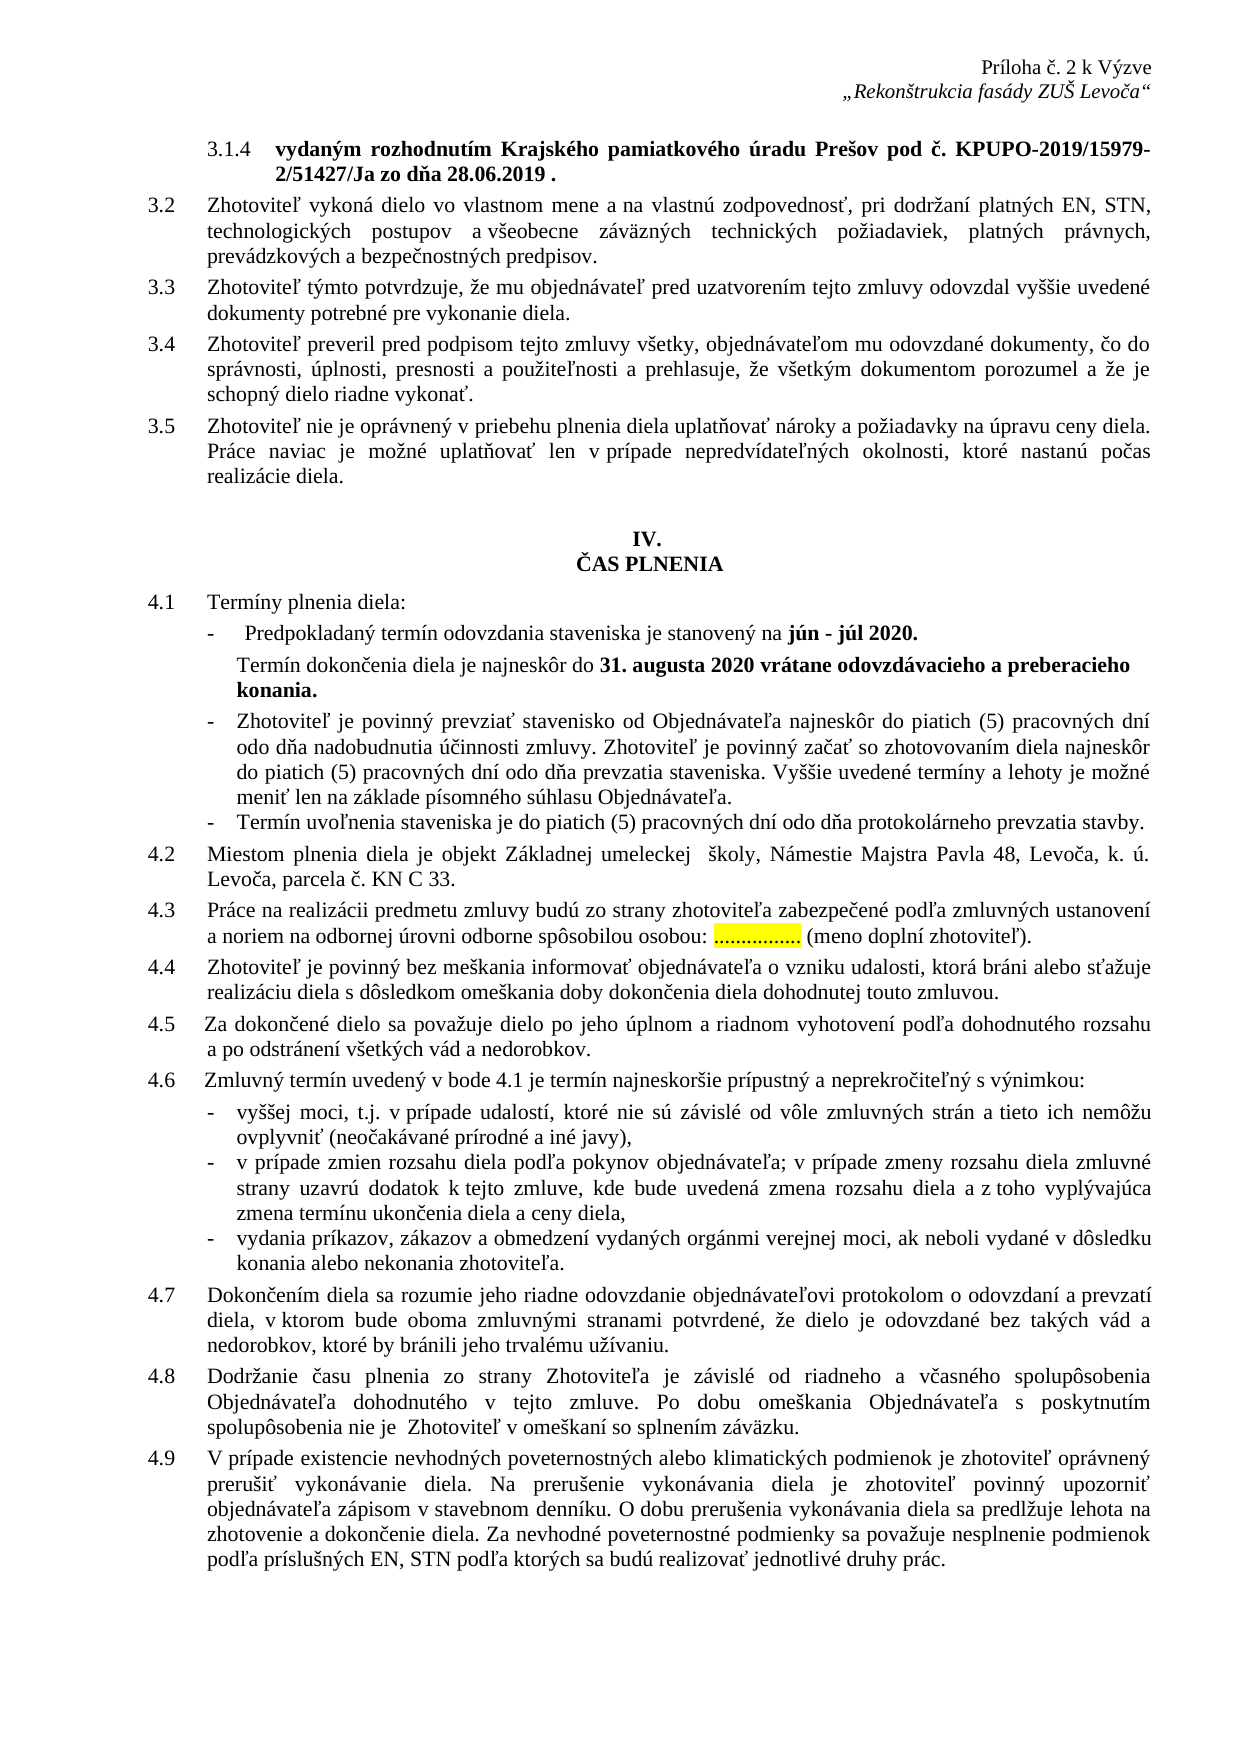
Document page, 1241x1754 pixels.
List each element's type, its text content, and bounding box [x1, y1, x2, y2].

list Miestom plnenia diela je objekt Základnej umeleckej školy, Námestie Majstra Pavla 48, Levoča, k. ú. Levoča, parcela č. KN C 33. [148, 841, 1152, 891]
list Zhotoviteľ týmto potvrdzuje, že mu objednávateľ pred uzatvorením tejto zmluvy odovzdal vyššie uvedené dokumenty potrebné pre vykonanie diela. [148, 274, 1152, 325]
list Termín dokončenia diela je najneskôr do 31. augusta 2020 vrátane odovzdávacieho a preberacieho konania. [236, 652, 1152, 702]
list Zhotoviteľ nie je oprávnený v priebehu plnenia diela uplatňovať nároky a požiadavky na úpravu ceny diela. Práce naviac je možné uplatňovať len v prípade nepredvídateľných okolnosti, ktoré nastanú počas realizácie diela. [148, 413, 1152, 488]
list Zhotoviteľ je povinný prevziať stavenisko od Objednávateľa najneskôr do piatich (5) pracovných dní odo dňa nadobudnutia účinnosti zmluvy. Zhotoviteľ je povinný začať so zhotovovaním diela najneskôr do piatich (5) pracovných dní odo dňa prevzatia staveniska. Vyššie uvedené termíny a lehoty je možné meniť len na základe písomného súhlasu Objednávateľa. [207, 708, 1152, 809]
list Dodržanie času plnenia zo strany Zhotoviteľa je závislé od riadneho a včasného spolupôsobenia Objednávateľa dohodnutého v tejto zmluve. Po dobu omeškania Objednávateľa s poskytnutím spolupôsobenia nie je Zhotoviteľ v omeškaní so splnením záväzku. [148, 1363, 1152, 1439]
list Termíny plnenia diela: [148, 589, 1152, 614]
list Termín uvoľnenia staveniska je do piatich (5) pracovných dní odo dňa protokolárneho prevzatia stavby. [207, 809, 1152, 834]
list Za dokončené dielo sa považuje dielo po jeho úplnom a riadnom vyhotovení podľa dohodnutého rozsahu a po odstránení všetkých vád a nedorobkov. [148, 1011, 1152, 1061]
list v prípade zmien rozsahu diela podľa pokynov objednávateľa; v prípade zmeny rozsahu diela zmluvné strany uzavrú dodatok k tejto zmluve, kde bude uvedená zmena rozsahu diela a z toho vyplývajúca zmena termínu ukončenia diela a ceny diela, [207, 1149, 1152, 1225]
text IV. ČAS PLNENIA [148, 526, 1152, 576]
list Predpokladaný termín odovzdania staveniska je stanovený na jún - júl 2020. [207, 620, 1152, 646]
list vyššej moci, t.j. v prípade udalostí, ktoré nie sú závislé od vôle zmluvných strán a tieto ich nemôžu ovplyvniť (neočakávané prírodné a iné javy), [207, 1099, 1152, 1149]
list vydaným rozhodnutím Krajského pamiatkového úradu Prešov pod č. KPUPO-2019/15979-2/51427/Ja zo dňa 28.06.2019 . [207, 136, 1152, 186]
list Dokončením diela sa rozumie jeho riadne odovzdanie objednávateľovi protokolom o odovzdaní a prevzatí diela, v ktorom bude oboma zmluvnými stranami potvrdené, že dielo je odovzdané bez takých vád a nedorobkov, ktoré by bránili jeho trvalému užívaniu. [148, 1282, 1152, 1357]
list Zhotoviteľ preveril pred podpisom tejto zmluvy všetky, objednávateľom mu odovzdané dokumenty, čo do správnosti, úplnosti, presnosti a použiteľnosti a prehlasuje, že všetkým dokumentom porozumel a že je schopný dielo riadne vykonať. [148, 331, 1152, 407]
list Zhotoviteľ je povinný bez meškania informovať objednávateľa o vzniku udalosti, ktorá bráni alebo sťažuje realizáciu diela s dôsledkom omeškania doby dokončenia diela dohodnutej touto zmluvou. [148, 954, 1152, 1004]
list Práce na realizácii predmetu zmluvy budú zo strany zhotoviteľa zabezpečené podľa zmluvných ustanovení a noriem na odbornej úrovni odborne spôsobilou osobou: ................ (meno doplní zhotoviteľ). [148, 897, 1152, 948]
list Zmluvný termín uvedený v bode 4.1 je termín najneskoršie prípustný a neprekročiteľný s výnimkou: [148, 1067, 1152, 1093]
list vydania príkazov, zákazov a obmedzení vydaných orgánmi verejnej moci, ak neboli vydané v dôsledku konania alebo nekonania zhotoviteľa. [207, 1225, 1152, 1275]
list V prípade existencie nevhodných poveternostných alebo klimatických podmienok je zhotoviteľ oprávnený prerušiť vykonávanie diela. Na prerušenie vykonávania diela je zhotoviteľ povinný upozorniť objednávateľa zápisom v stavebnom denníku. O dobu prerušenia vykonávania diela sa predlžuje lehota na zhotovenie a dokončenie diela. Za nevhodné poveternostné podmienky sa považuje nesplnenie podmienok podľa príslušných EN, STN podľa ktorých sa budú realizovať jednotlivé druhy prác. [148, 1445, 1152, 1571]
list Zhotoviteľ vykoná dielo vo vlastnom mene a na vlastnú zodpovednosť, pri dodržaní platných EN, STN, technologických postupov a všeobecne záväzných technických požiadaviek, platných právnych, prevádzkových a bezpečnostných predpisov. [148, 192, 1152, 268]
